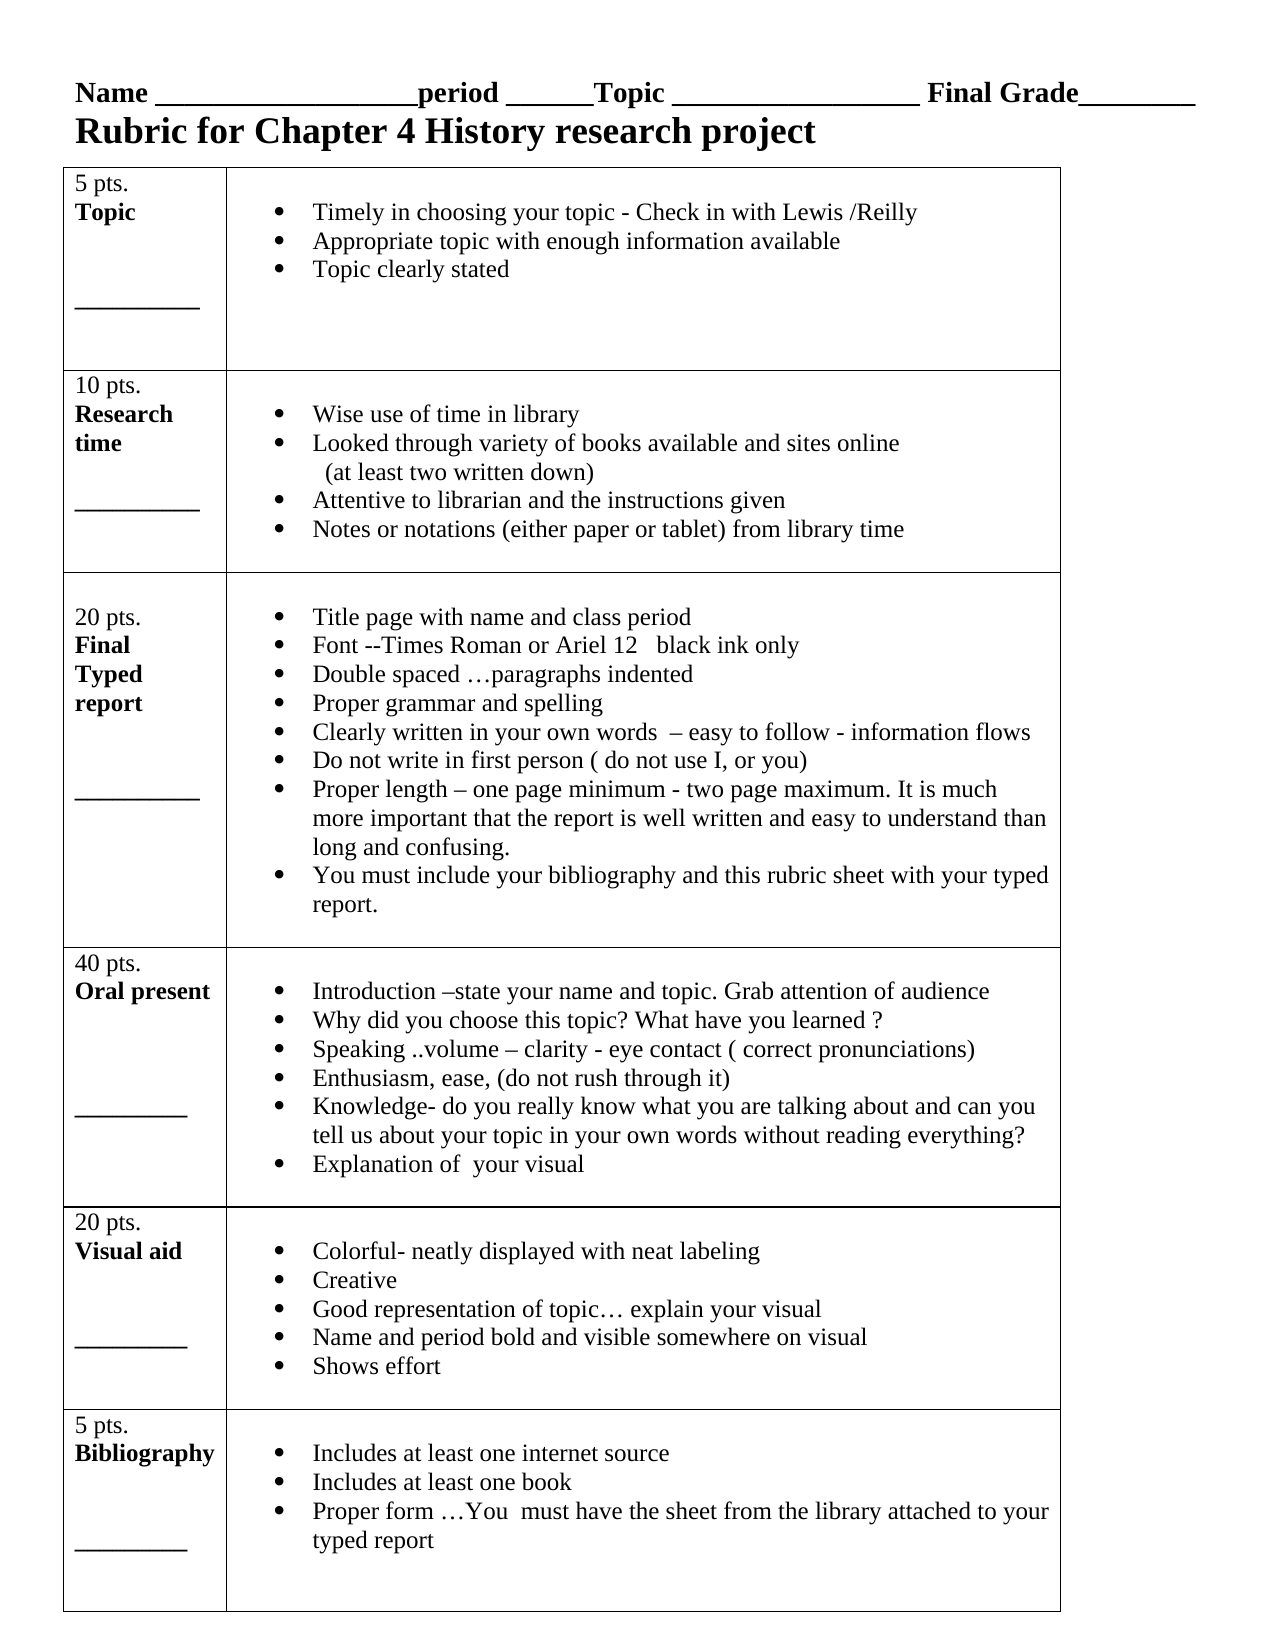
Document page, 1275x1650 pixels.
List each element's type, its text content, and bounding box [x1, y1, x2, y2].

table_cell 20 pts. Final Typed report __________ [64, 573, 226, 947]
table_cell Includes at least one internet source Includes at least one book Proper form …You must have the sheet from the library attached to your typed report [227, 1410, 1060, 1611]
table_header 5 pts. Topic __________ [64, 168, 226, 369]
table_cell Colorful- neatly displayed with neat labeling Creative Good representation of topic… explain your visual Name and period bold and visible somewhere on visual Shows effort [227, 1208, 1060, 1409]
table_cell 40 pts. Oral present _________ [64, 948, 226, 1206]
table_cell Introduction –state your name and topic. Grab attention of audience Why did you choose this topic? What have you learned ? Speaking ..volume – clarity - eye contact ( correct pronunciations) Enthusiasm, ease, (do not rush through it) Knowledge- do you really know what you are talking about and can you tell us about your topic in your own words without reading everything? Explanation of your visual [227, 948, 1060, 1206]
table_cell Wise use of time in library Looked through variety of books available and sites online (at least two written down) Attentive to librarian and the instructions given Notes or notations (either paper or tablet) from library time [227, 371, 1060, 572]
table_header Timely in choosing your topic - Check in with Lewis /Reilly Appropriate topic with enough information available Topic clearly stated [227, 168, 1060, 369]
table_cell Title page with name and class period Font --Times Roman or Ariel 12 black ink only Double spaced …paragraphs indented Proper grammar and spelling Clearly written in your own words – easy to follow - information flows Do not write in first person ( do not use I, or you) Proper length – one page minimum - two page maximum. It is much more important that the report is well written and easy to understand than long and confusing. You must include your bibliography and this rubric sheet with your typed report. [227, 573, 1060, 947]
text Rubric for Chapter 4 History research project [75, 108, 1200, 152]
text Name __________________period ______Topic _________________ Final Grade________ [75, 75, 1200, 108]
table_cell 5 pts. Bibliography _________ [64, 1410, 226, 1611]
table_cell 10 pts. Research time __________ [64, 371, 226, 572]
table_cell 20 pts. Visual aid _________ [64, 1208, 226, 1409]
